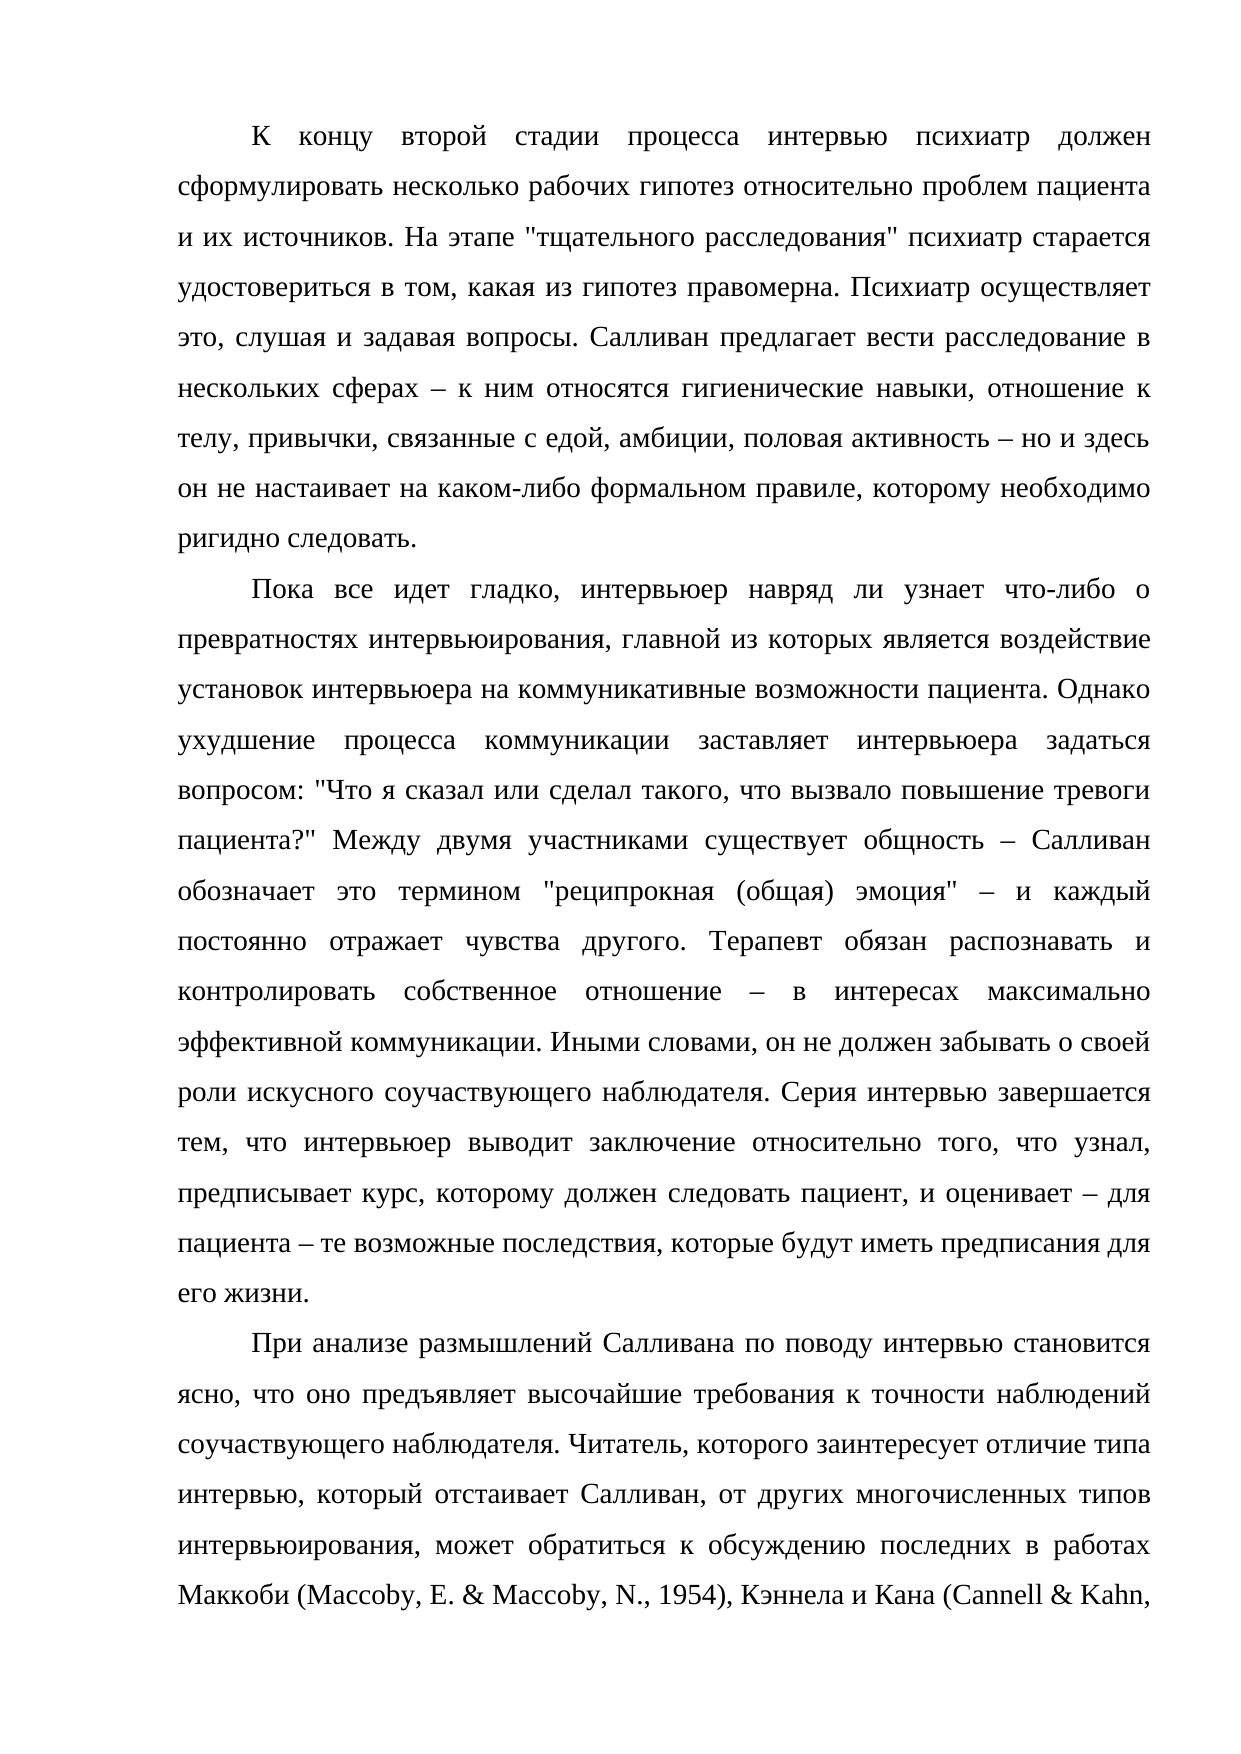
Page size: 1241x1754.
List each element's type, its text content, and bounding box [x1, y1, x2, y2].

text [177, 1326, 1152, 1611]
text К концу второй стадии процесса интервью психиатр должен сформулировать несколько рабочих гипотез относительно проблем пациента и их источников. На этапе "тщательного расследования" психиатр старается удостовериться в том, какая из гипотез правомерна. Психиатр осуществляет это, слушая и задавая вопросы. Салливан предлагает вести расследование в нескольких сферах – к ним относятся гигиенические навыки, отношение к телу, привычки, связанные с едой, амбиции, половая активность – но и здесь он не настаивает на каком-либо формальном правиле, которому необходимо ригидно следовать. [177, 118, 1152, 554]
text Пока все идет гладко, интервьюер навряд ли узнает что-либо о превратностях интервьюирования, главной из которых является воздействие установок интервьюера на коммуникативные возможности пациента. Однако ухудшение процесса коммуникации заставляет интервьюера задаться вопросом: "Что я сказал или сделал такого, что вызвало повышение тревоги пациента?" Между двумя участниками существует общность – Салливан обозначает это термином "реципрокная (общая) эмоция" – и каждый постоянно отражает чувства другого. Терапевт обязан распознавать и контролировать собственное отношение – в интересах максимально эффективной коммуникации. Иными словами, он не должен забывать о своей роли искусного соучаствующего наблюдателя. Серия интервью завершается тем, что интервьюер выводит заключение относительно того, что узнал, предписывает курс, которому должен следовать пациент, и оценивает – для пациента – те возможные последствия, которые будут иметь предписания для его жизни. [177, 571, 1152, 1309]
